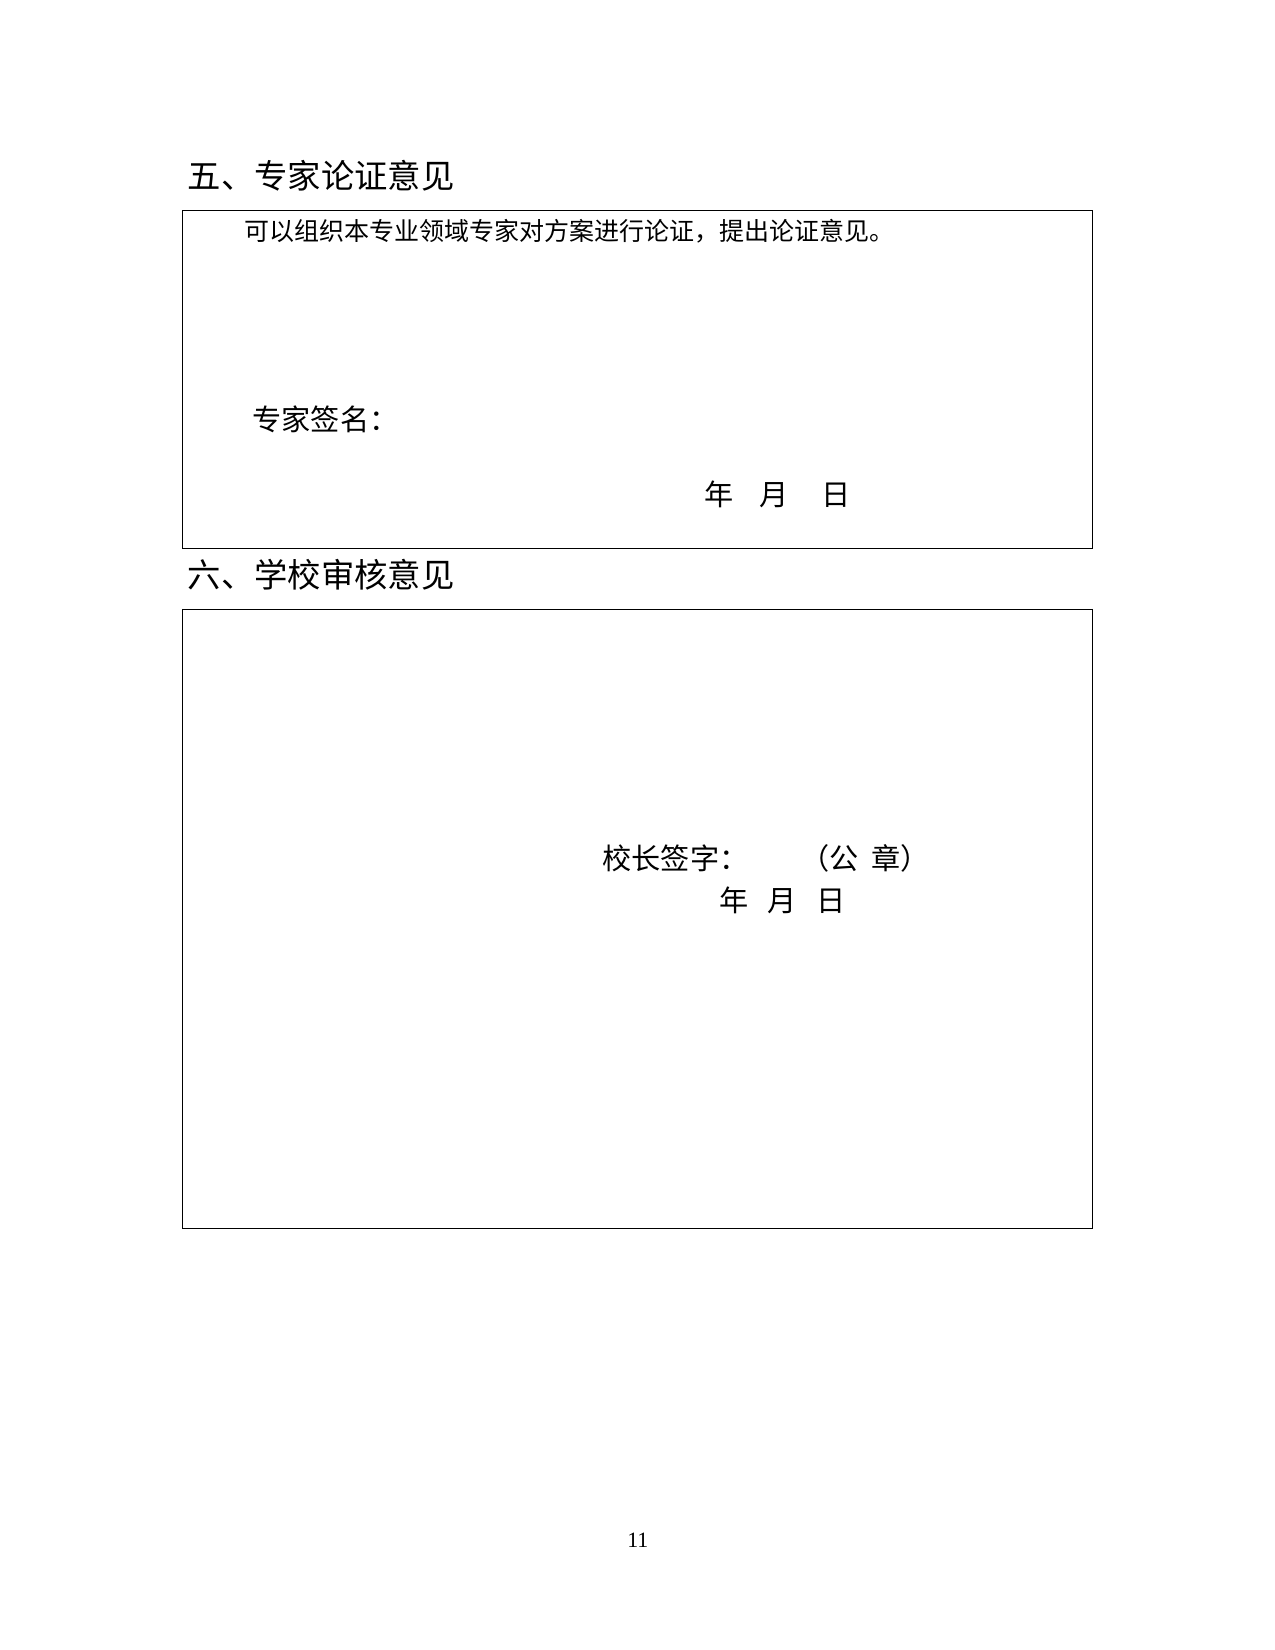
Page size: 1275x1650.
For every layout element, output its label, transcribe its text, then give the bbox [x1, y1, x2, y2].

table_header 可以组织本专业领域专家对方案进行论证，提出论证意见。 专家签名： 年 月 日 [183, 211, 1092, 548]
text 六、学校审核意见 [187, 549, 1087, 597]
text 五、专家论证意见 [187, 150, 1087, 198]
table_header 校长签字： （公 章） 年 月 日 [183, 610, 1092, 1228]
